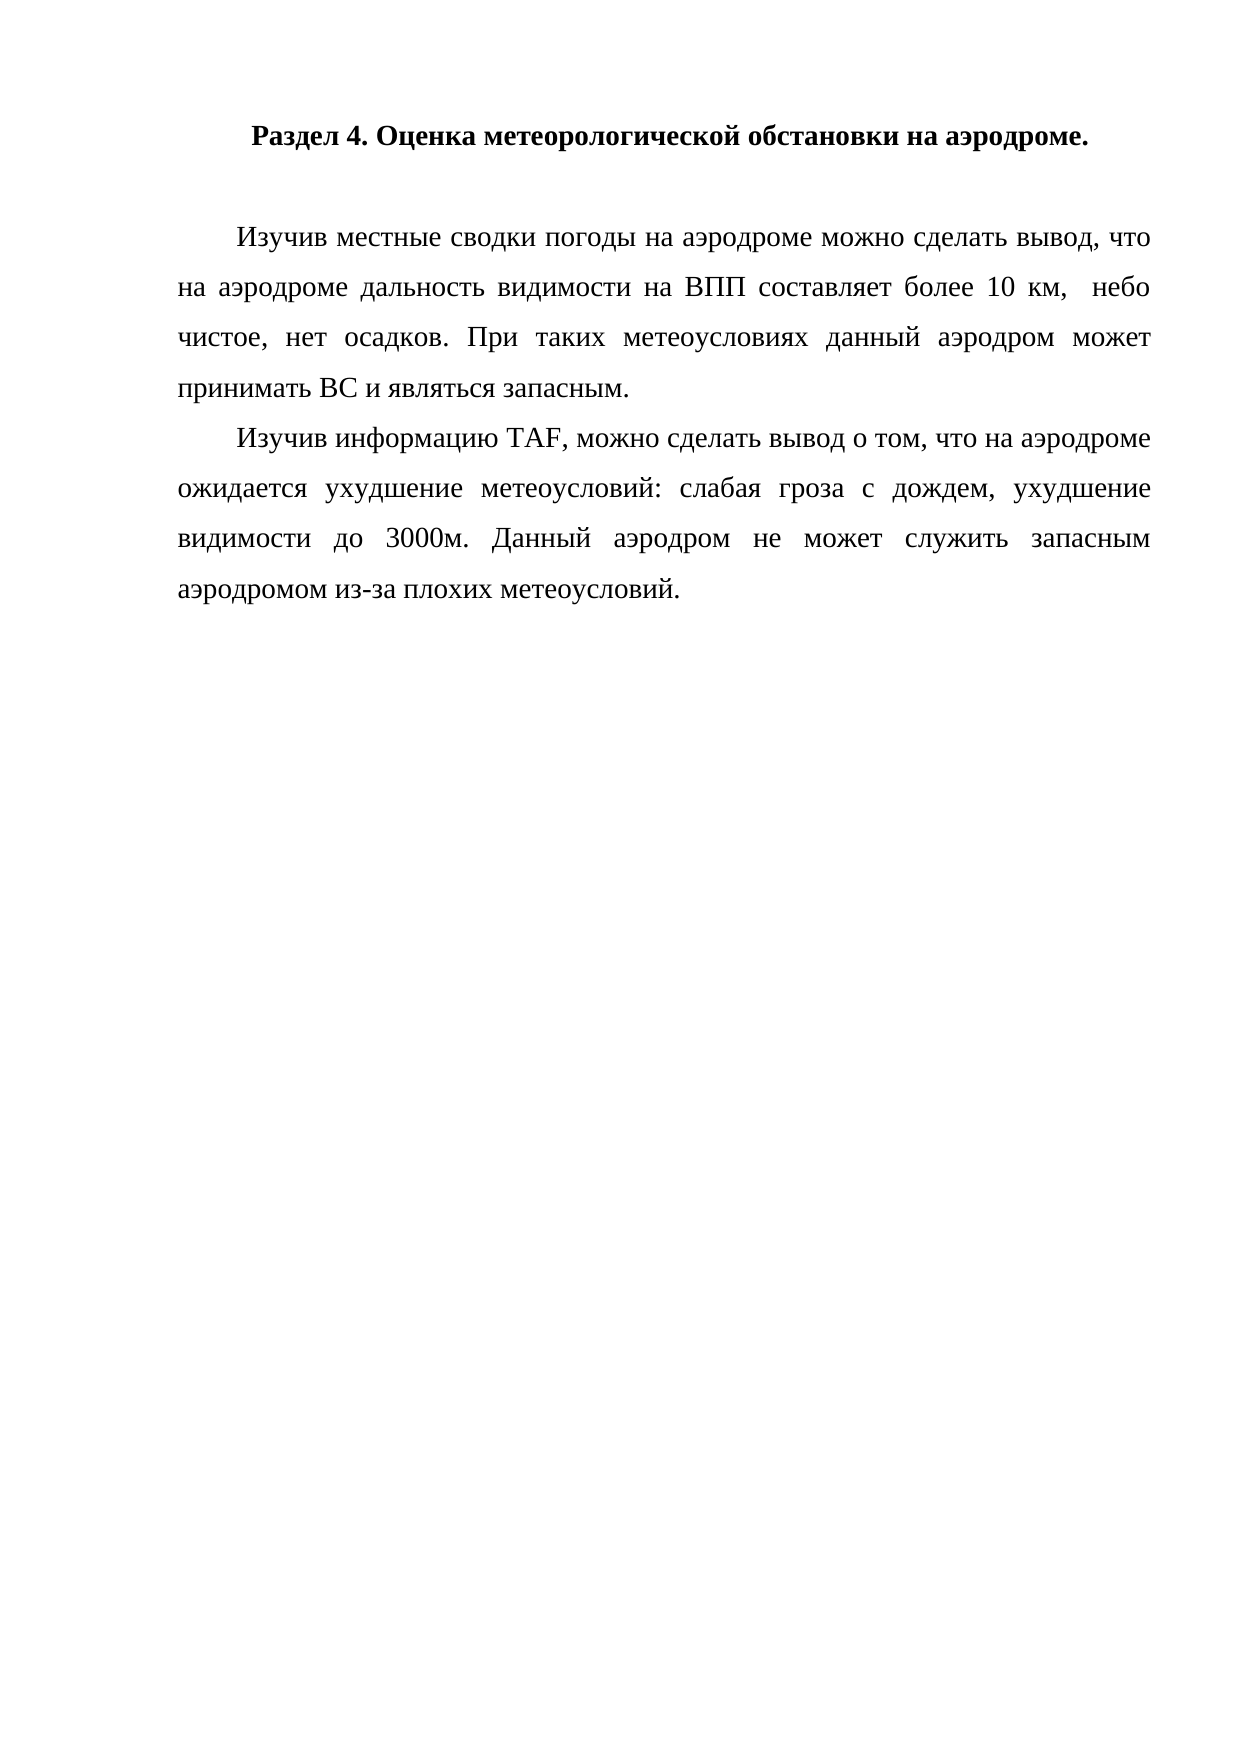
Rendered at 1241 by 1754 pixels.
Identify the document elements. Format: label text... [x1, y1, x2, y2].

text Изучив местные сводки погоды на аэродроме можно сделать вывод, что на аэродроме дальность видимости на ВПП составляет более 10 км, небо чистое, нет осадков. При таких метеоусловиях данный аэродром может принимать ВС и являться запасным. [177, 219, 1152, 403]
text Раздел 4. Оценка метеорологической обстановки на аэродроме. [177, 118, 1152, 152]
text Изучив информацию TAF, можно сделать вывод о том, что на аэродроме ожидается ухудшение метеоусловий: слабая гроза с дождем, ухудшение видимости до 3000м. Данный аэродром не может служить запасным аэродромом из-за плохих метеоусловий. [177, 420, 1152, 604]
